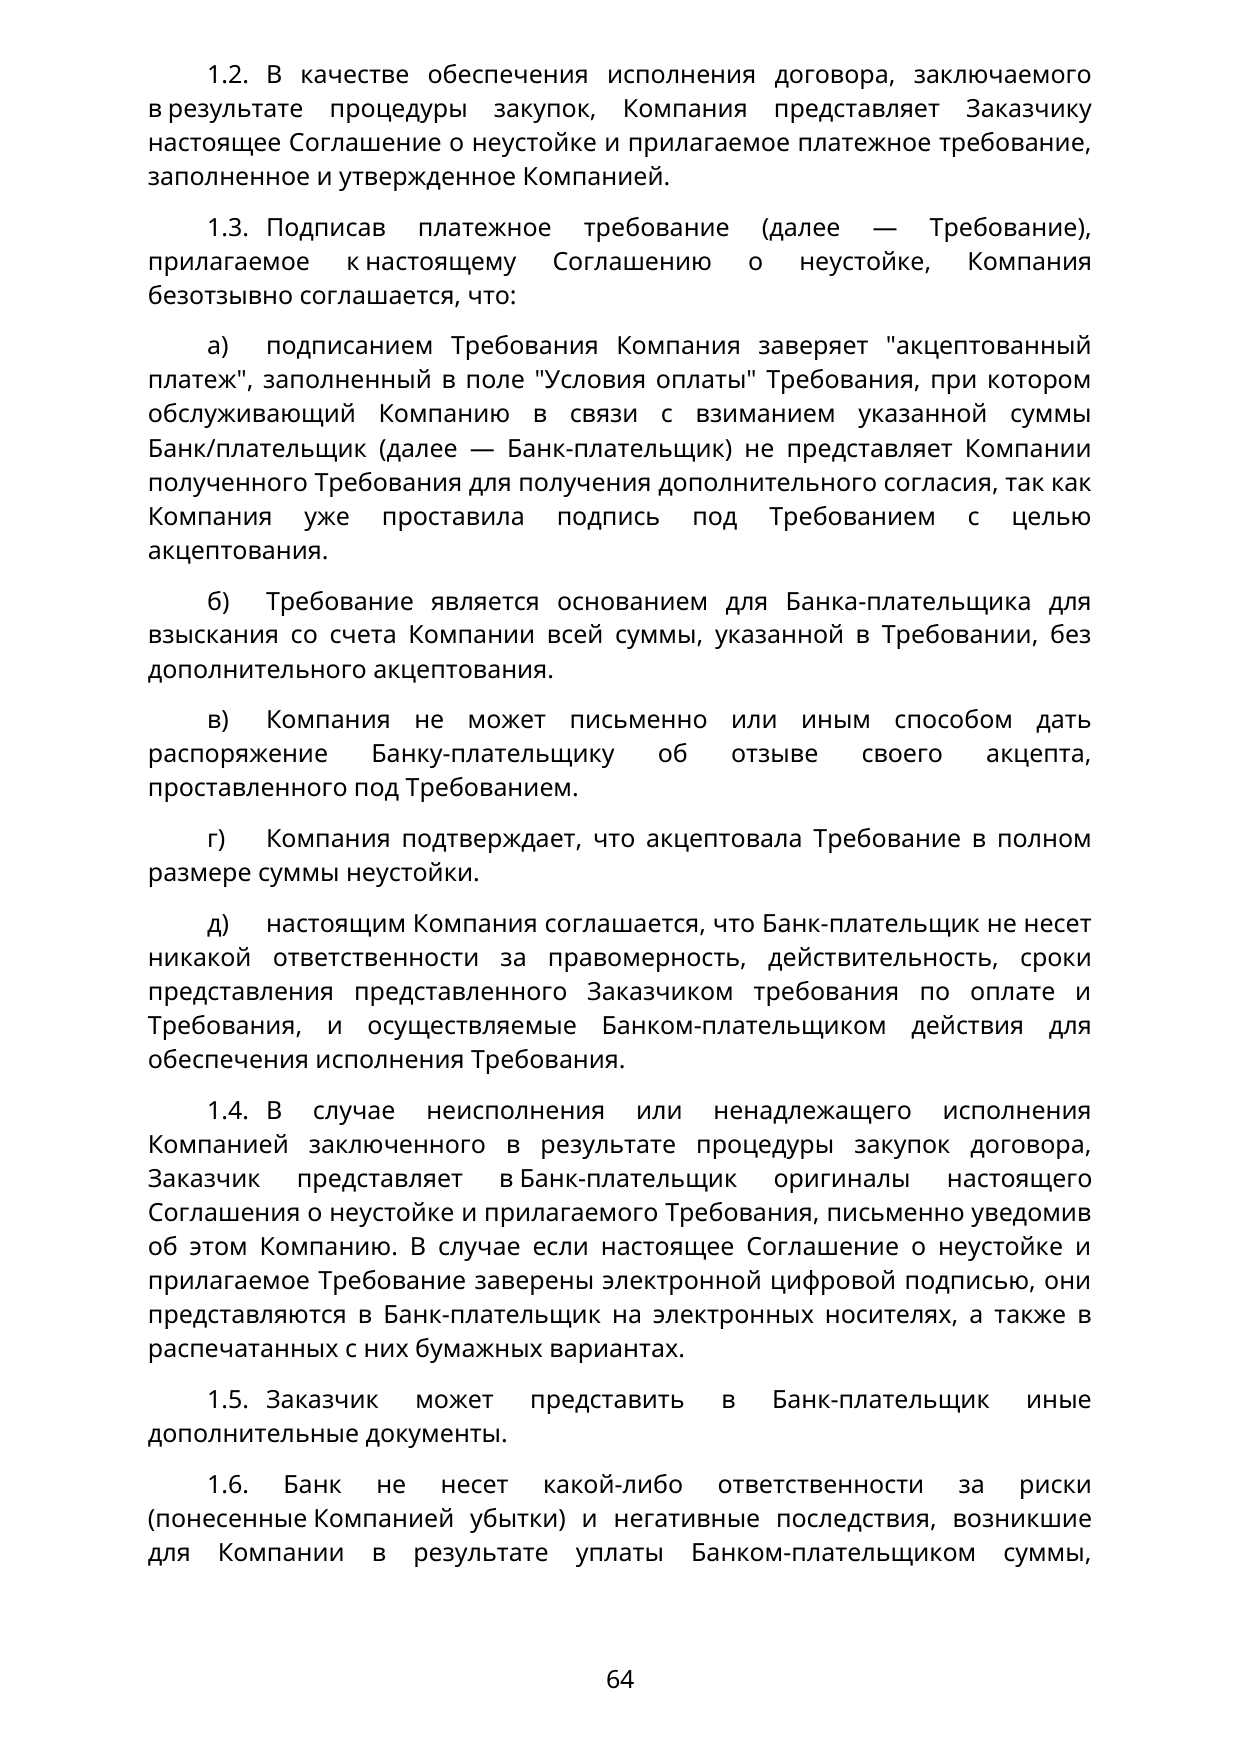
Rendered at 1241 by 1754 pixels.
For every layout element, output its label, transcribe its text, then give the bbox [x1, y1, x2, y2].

text 1.2. В качестве обеспечения исполнения договора, заключаемого в результате процедуры закупок, Компания представляет Заказчику настоящее Соглашение о неустойке и прилагаемое платежное требование, заполненное и утвержденное Компанией. [148, 56, 1092, 192]
text 1.4. В случае неисполнения или ненадлежащего исполнения Компанией заключенного в результате процедуры закупок договора, Заказчик представляет в Банк-плательщик оригиналы настоящего Соглашения о неустойке и прилагаемого Требования, письменно уведомив об этом Компанию. В случае если настоящее Соглашение о неустойке и прилагаемое Требование заверены электронной цифровой подписью, они представляются в Банк-плательщик на электронных носителях, а также в распечатанных с них бумажных вариантах. [148, 1093, 1092, 1365]
text д) настоящим Компания соглашается, что Банк-плательщик не несет никакой ответственности за правомерность, действительность, сроки представления представленного Заказчиком требования по оплате и Требования, и осуществляемые Банком-плательщиком действия для обеспечения исполнения Требования. [148, 906, 1092, 1076]
text 1.3. Подписав платежное требование (далее — Требование), прилагаемое к настоящему Соглашению о неустойке, Компания безотзывно соглашается, что: [148, 209, 1092, 311]
text 1.5. Заказчик может представить в Банк-плательщик иные дополнительные документы. [148, 1382, 1092, 1450]
text а) подписанием Требования Компания заверяет "акцептованный платеж", заполненный в поле "Условия оплаты" Требования, при котором обслуживающий Компанию в связи с взиманием указанной суммы Банк/плательщик (далее — Банк-плательщик) не представляет Компании полученного Требования для получения дополнительного согласия, так как Компания уже проставила подпись под Требованием с целью акцептования. [148, 328, 1092, 566]
text в) Компания не может письменно или иным способом дать распоряжение Банку-плательщику об отзыве своего акцепта, проставленного под Требованием. [148, 702, 1092, 804]
text г) Компания подтверждает, что акцептовала Требование в полном размере суммы неустойки. [148, 821, 1092, 889]
text б) Требование является основанием для Банка-плательщика для взыскания со счета Компании всей суммы, указанной в Требовании, без дополнительного акцептования. [148, 583, 1092, 685]
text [148, 1467, 1092, 1569]
